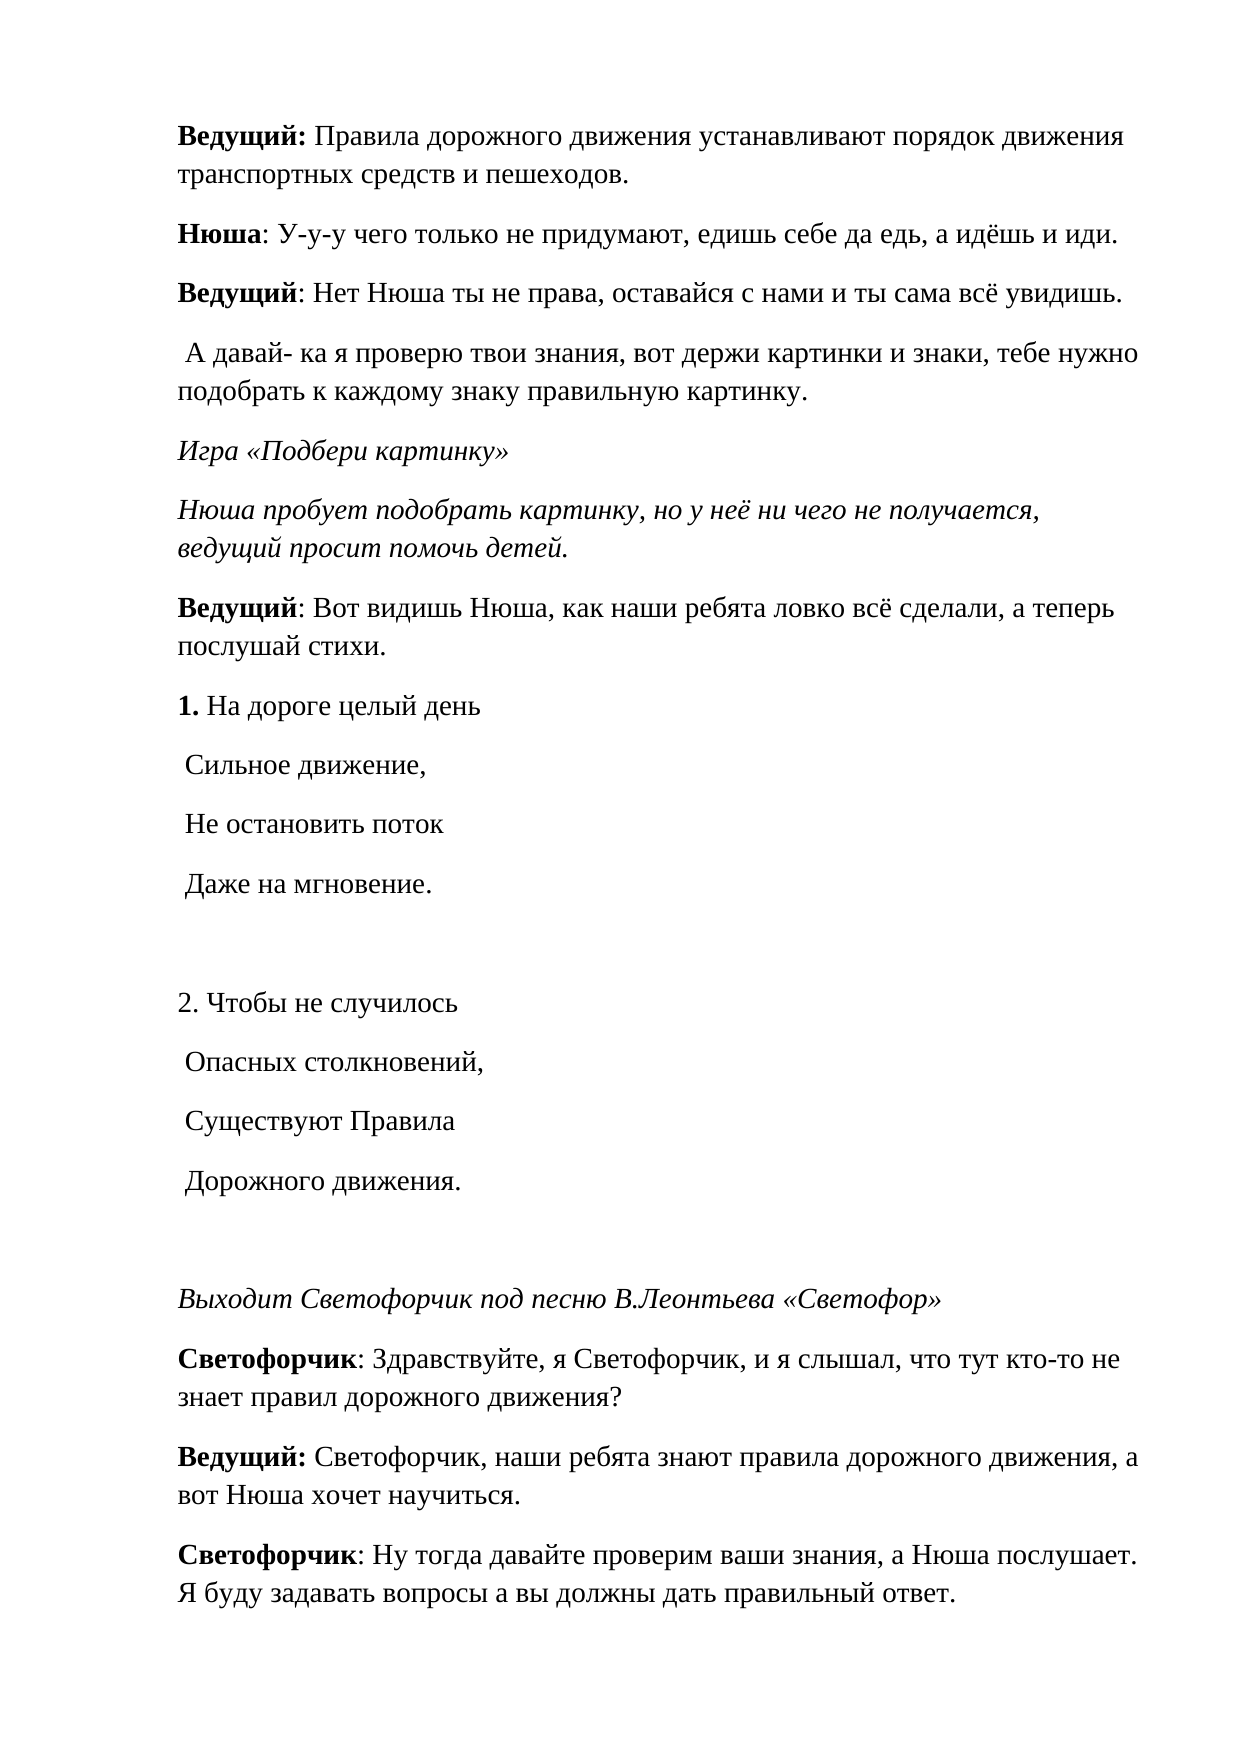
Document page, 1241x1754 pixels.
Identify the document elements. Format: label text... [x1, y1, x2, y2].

text Светофорчик: Здравствуйте, я Светофорчик, и я слышал, что тут кто-то не знает правил дорожного движения? [177, 1341, 1152, 1413]
text Ведущий: Вот видишь Нюша, как наши ребята ловко всё сделали, а теперь послушай стихи. [177, 590, 1152, 662]
text Сильное движение, [177, 747, 1152, 781]
text Выходит Светофорчик под песню В.Леонтьева «Светофор» [177, 1282, 1152, 1315]
text Ведущий: Правила дорожного движения устанавливают порядок движения транспортных средств и пешеходов. [177, 118, 1152, 190]
text Игра «Подбери картинку» [177, 433, 1152, 466]
text 1. На дороге целый день [177, 688, 1152, 721]
text Ведущий: Светофорчик, наши ребята знают правила дорожного движения, а вот Нюша хочет научиться. [177, 1439, 1152, 1511]
text Дорожного движения. [177, 1163, 1152, 1196]
text Опасных столкновений, [177, 1044, 1152, 1078]
text Не остановить поток [177, 807, 1152, 840]
text Даже на мгновение. [177, 866, 1152, 899]
text А давай- ка я проверю твои знания, вот держи картинки и знаки, тебе нужно подобрать к каждому знаку правильную картинку. [177, 335, 1152, 407]
text Нюша: У-у-у чего только не придумают, едишь себе да едь, а идёшь и иди. [177, 216, 1152, 249]
text 2. Чтобы не случилось [177, 985, 1152, 1018]
text Существуют Правила [177, 1103, 1152, 1137]
text Светофорчик: Ну тогда давайте проверим ваши знания, а Нюша послушает. Я буду задавать вопросы а вы должны дать правильный ответ. [177, 1537, 1152, 1609]
text Нюша пробует подобрать картинку, но у неё ни чего не получается, ведущий просит помочь детей. [177, 492, 1152, 564]
text Ведущий: Нет Нюша ты не права, оставайся с нами и ты сама всё увидишь. [177, 275, 1152, 309]
